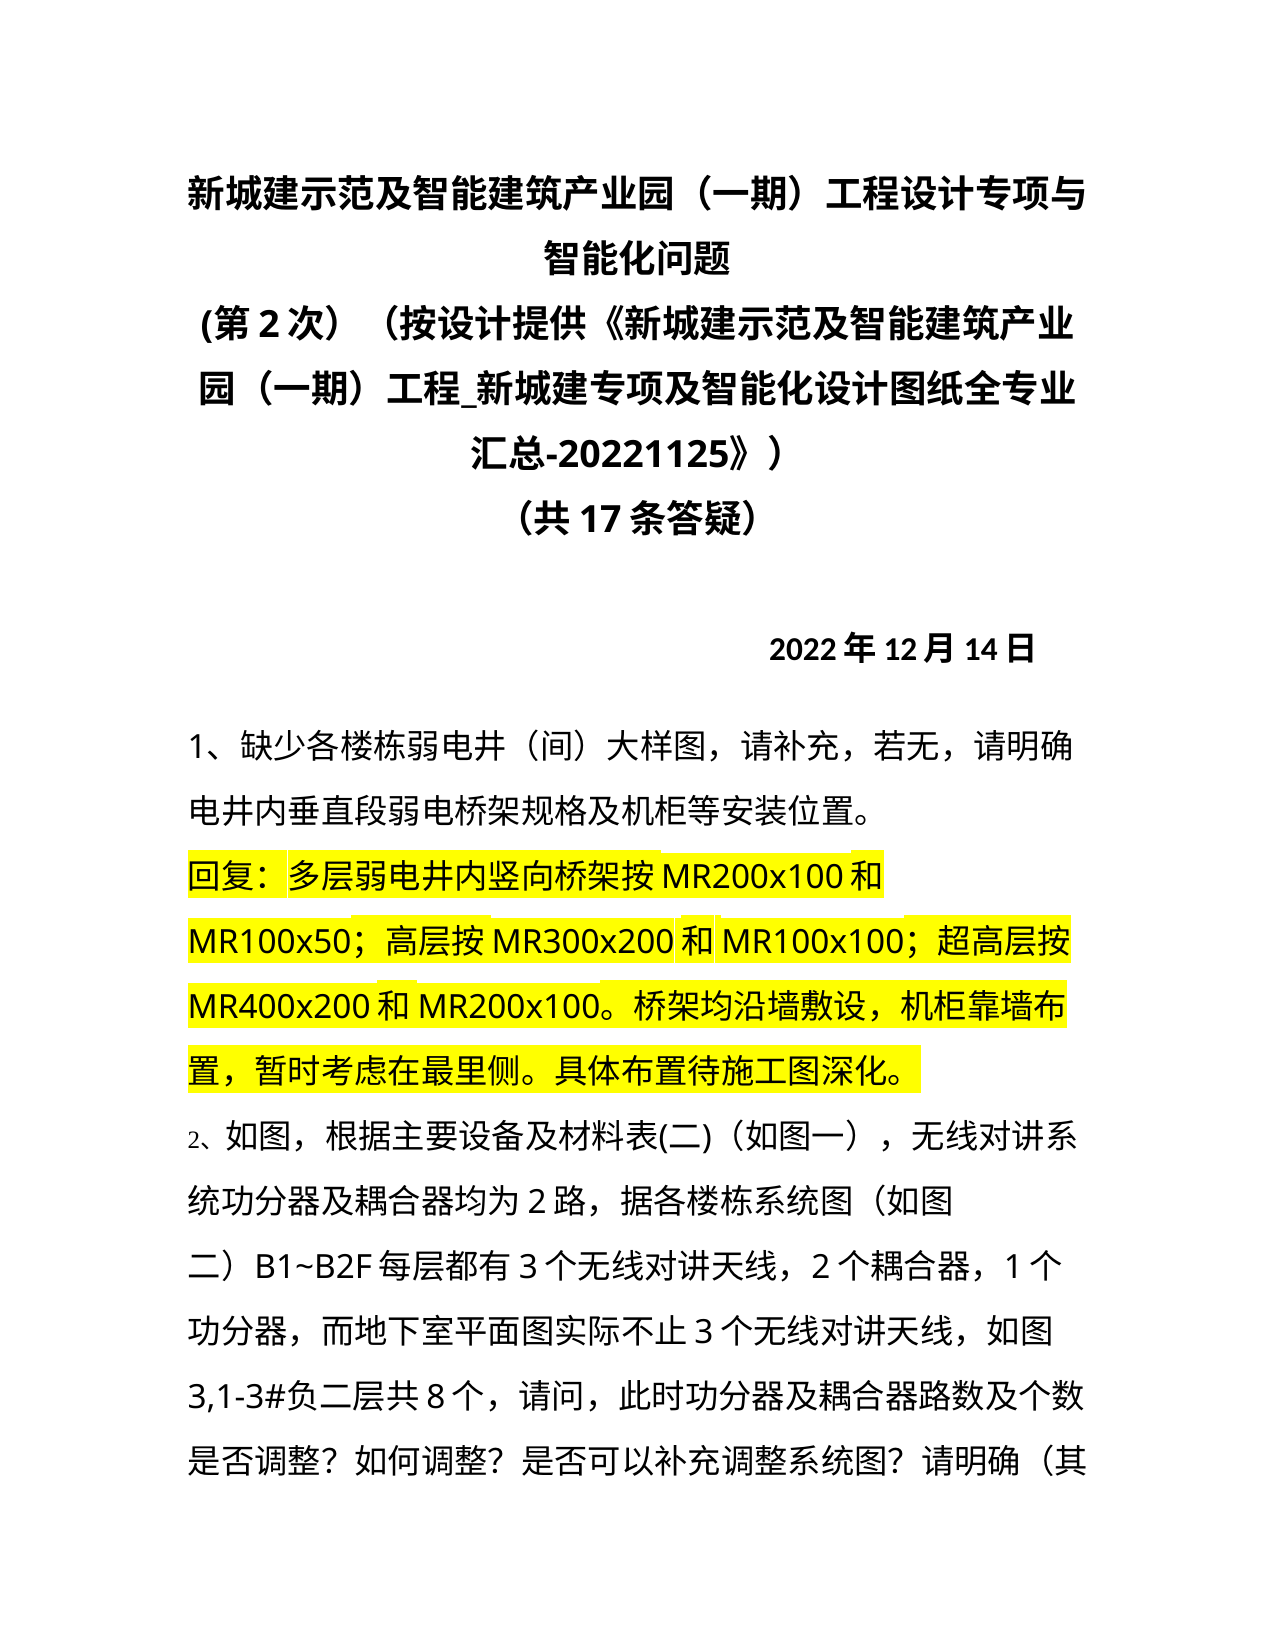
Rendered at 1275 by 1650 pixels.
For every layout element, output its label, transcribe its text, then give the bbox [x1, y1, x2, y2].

text 回复：多层弱电井内竖向桥架按MR200x100和MR100x50；高层按MR300x200和MR100x100；超高层按MR400x200和MR200x100。桥架均沿墙敷设，机柜靠墙布置，暂时考虑在最里侧。具体布置待施工图深化。 [187, 841, 1087, 1101]
text 2022年12月14日 [187, 614, 1037, 679]
text （共17条答疑） [187, 484, 1087, 549]
text 1、缺少各楼栋弱电井（间）大样图，请补充，若无，请明确电井内垂直段弱电桥架规格及机柜等安装位置。 [187, 711, 1087, 841]
text (第2次）（按设计提供《新城建示范及智能建筑产业园（一期）工程_新城建专项及智能化设计图纸全专业汇总-20221125》） [187, 289, 1087, 484]
text 新城建示范及智能建筑产业园（一期）工程设计专项与智能化问题 [187, 159, 1087, 289]
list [187, 1101, 1087, 1491]
